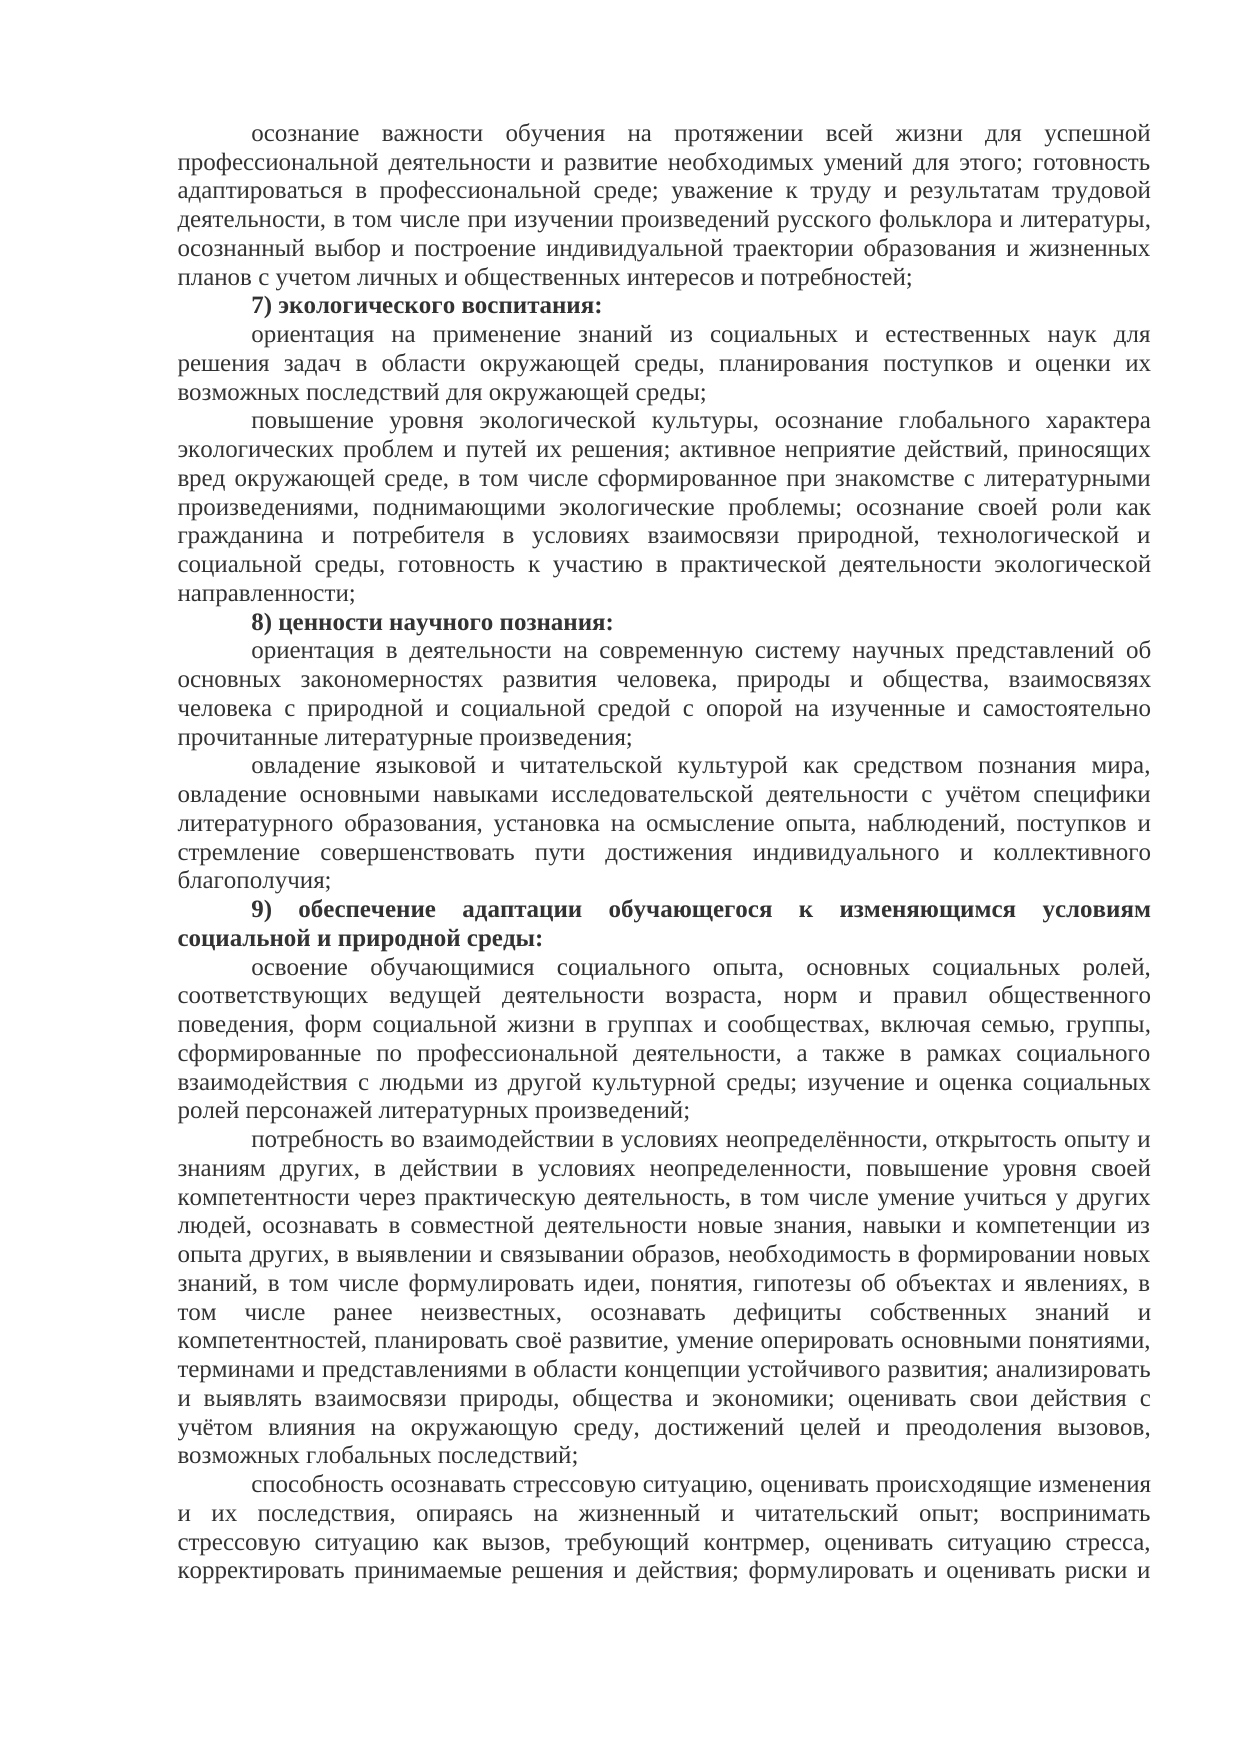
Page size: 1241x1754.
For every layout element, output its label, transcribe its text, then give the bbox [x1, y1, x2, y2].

text ориентация на применение знаний из социальных и естественных наук для решения задач в области окружающей среды, планирования поступков и оценки их возможных последствий для окружающей среды; [177, 319, 1152, 406]
text осознание важности обучения на протяжении всей жизни для успешной профессиональной деятельности и развитие необходимых умений для этого; готовность адаптироваться в профессиональной среде; уважение к труду и результатам трудовой деятельности, в том числе при изучении произведений русского фольклора и литературы, осознанный выбор и построение индивидуальной траектории образования и жизненных планов с учетом личных и общественных интересов и потребностей; [177, 118, 1152, 291]
text 9) обеспечение адаптации обучающегося к изменяющимся условиям социальной и природной среды: [177, 894, 1152, 952]
text 7) экологического воспитания: [177, 291, 1152, 319]
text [177, 1469, 1152, 1584]
text потребность во взаимодействии в условиях неопределённости, открытость опыту и знаниям других, в действии в условиях неопределенности, повышение уровня своей компетентности через практическую деятельность, в том числе умение учиться у других людей, осознавать в совместной деятельности новые знания, навыки и компетенции из опыта других, в выявлении и связывании образов, необходимость в формировании новых знаний, в том числе формулировать идеи, понятия, гипотезы об объектах и явлениях, в том числе ранее неизвестных, осознавать дефициты собственных знаний и компетентностей, планировать своё развитие, умение оперировать основными понятиями, терминами и представлениями в области концепции устойчивого развития; анализировать и выявлять взаимосвязи природы, общества и экономики; оценивать свои действия с учётом влияния на окружающую среду, достижений целей и преодоления вызовов, возможных глобальных последствий; [177, 1124, 1152, 1469]
text овладение языковой и читательской культурой как средством познания мира, овладение основными навыками исследовательской деятельности с учётом специфики литературного образования, установка на осмысление опыта, наблюдений, поступков и стремление совершенствовать пути достижения индивидуального и коллективного благополучия; [177, 751, 1152, 894]
text 8) ценности научного познания: [177, 607, 1152, 636]
text освоение обучающимися социального опыта, основных социальных ролей, соответствующих ведущей деятельности возраста, норм и правил общественного поведения, форм социальной жизни в группах и сообществах, включая семью, группы, сформированные по профессиональной деятельности, а также в рамках социального взаимодействия с людьми из другой культурной среды; изучение и оценка социальных ролей персонажей литературных произведений; [177, 952, 1152, 1124]
text ориентация в деятельности на современную систему научных представлений об основных закономерностях развития человека, природы и общества, взаимосвязях человека с природной и социальной средой с опорой на изученные и самостоятельно прочитанные литературные произведения; [177, 636, 1152, 751]
text повышение уровня экологической культуры, осознание глобального характера экологических проблем и путей их решения; активное неприятие действий, приносящих вред окружающей среде, в том числе сформированное при знакомстве с литературными произведениями, поднимающими экологические проблемы; осознание своей роли как гражданина и потребителя в условиях взаимосвязи природной, технологической и социальной среды, готовность к участию в практической деятельности экологической направленности; [177, 406, 1152, 607]
